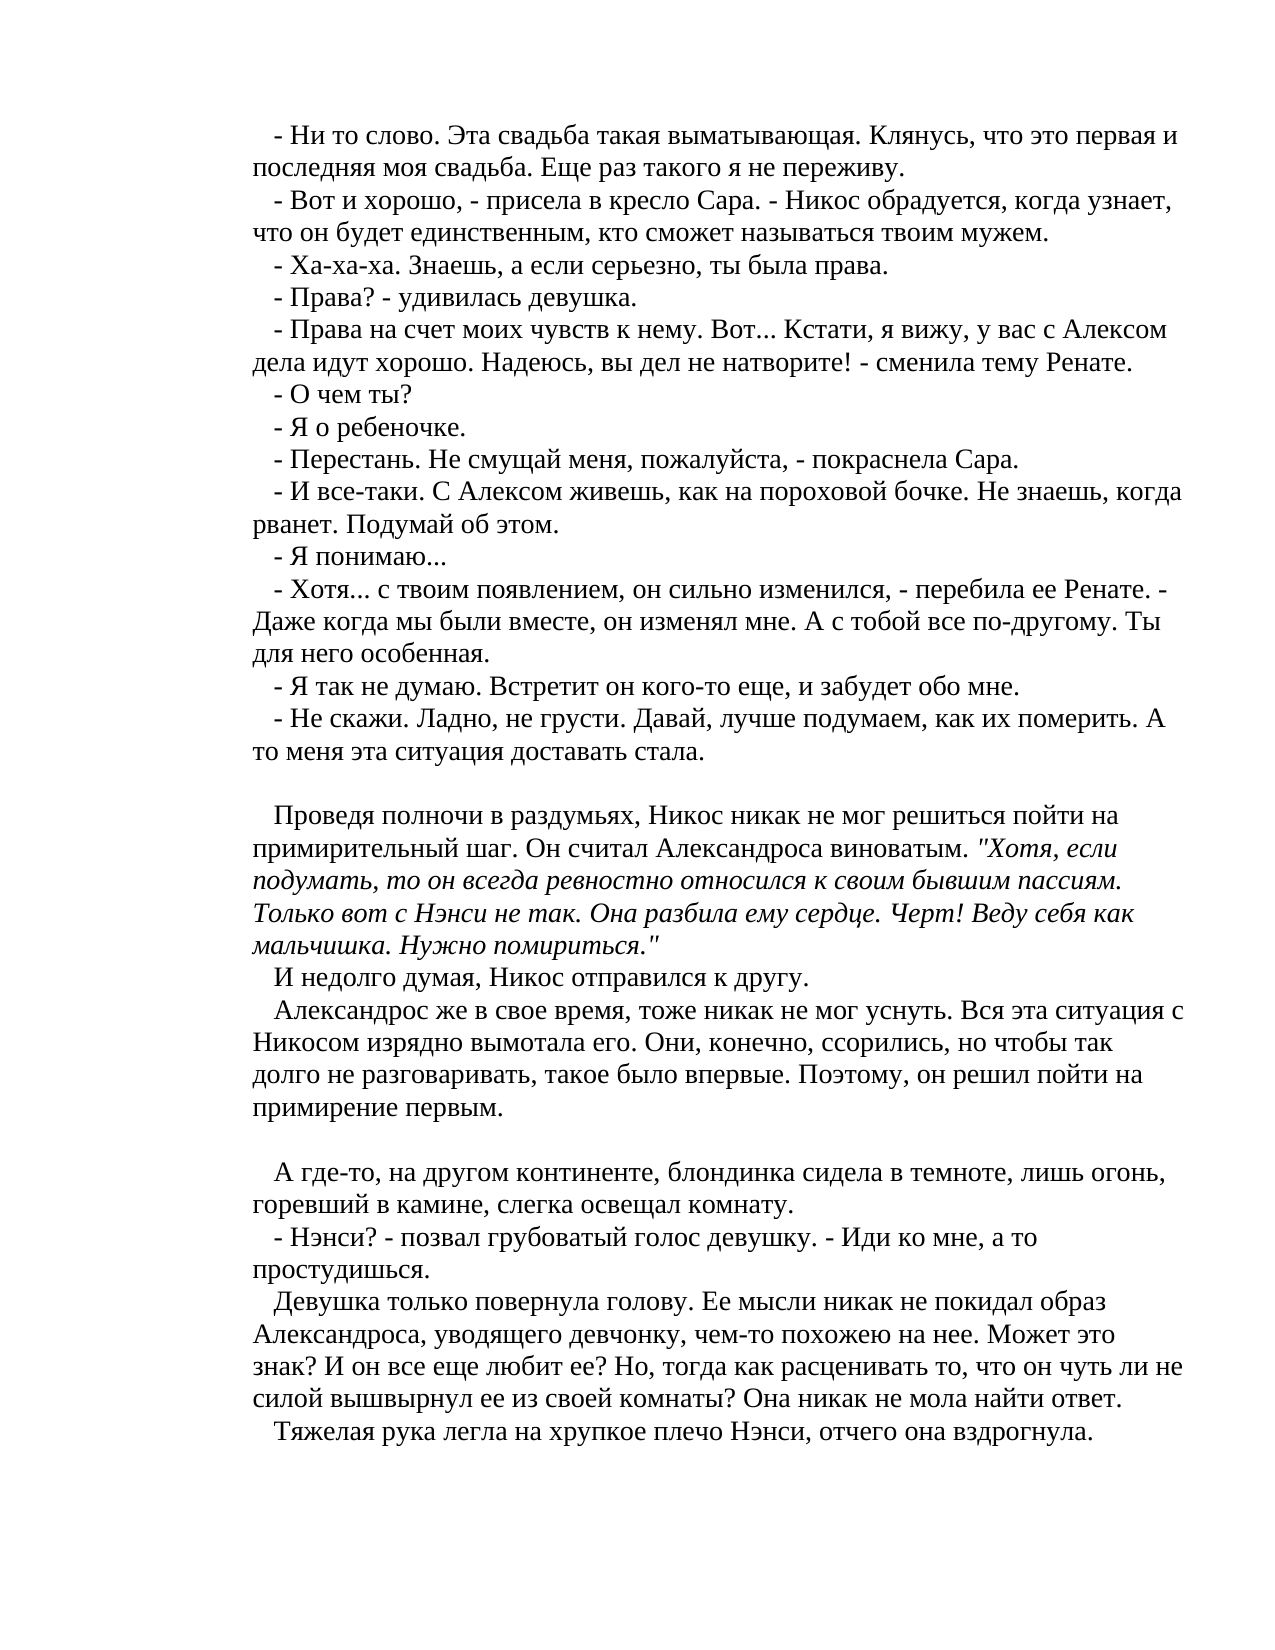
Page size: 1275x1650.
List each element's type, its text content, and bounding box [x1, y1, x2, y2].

text - Вот и хорошо, - присела в кресло Сара. - Никос обрадуется, когда узнает, что он будет единственным, кто сможет называться твоим мужем. [252, 183, 1186, 248]
text - И все-таки. С Алексом живешь, как на пороховой бочке. Не знаешь, когда рванет. Подумай об этом. [252, 474, 1186, 539]
text Проведя полночи в раздумьях, Никос никак не мог решиться пойти на примирительный шаг. Он считал Александроса виноватым. "Хотя, если подумать, то он всегда ревностно относился к своим бывшим пассиям. Только вот с Нэнси не так. Она разбила ему сердце. Черт! Веду себя как мальчишка. Нужно помириться." [252, 798, 1186, 960]
text Тяжелая рука легла на хрупкое плечо Нэнси, отчего она вздрогнула. [252, 1414, 1186, 1446]
text - Ха-ха-ха. Знаешь, а если серьезно, ты была права. [252, 248, 1186, 280]
text - Перестань. Не смущай меня, пожалуйста, - покраснела Сара. [252, 442, 1186, 474]
text Александрос же в свое время, тоже никак не мог уснуть. Вся эта ситуация с Никосом изрядно вымотала его. Они, конечно, ссорились, но чтобы так долго не разговаривать, такое было впервые. Поэтому, он решил пойти на примирение первым. [252, 993, 1186, 1122]
text - Я понимаю... [252, 539, 1186, 572]
text - Права? - удивилась девушка. [252, 280, 1186, 312]
text Девушка только повернула голову. Ее мысли никак не покидал образ Александроса, уводящего девчонку, чем-то похожею на нее. Может это знак? И он все еще любит ее? Но, тогда как расценивать то, что он чуть ли не силой вышвырнул ее из своей комнаты? Она никак не мола найти ответ. [252, 1284, 1186, 1414]
text - Я так не думаю. Встретит он кого-то еще, и забудет обо мне. [252, 669, 1186, 701]
text - Хотя... с твоим появлением, он сильно изменился, - перебила ее Ренате. - Даже когда мы были вместе, он изменял мне. А с тобой все по-другому. Ты для него особенная. [252, 572, 1186, 669]
text - Нэнси? - позвал грубоватый голос девушку. - Иди ко мне, а то простудишься. [252, 1219, 1186, 1284]
text - Права на счет моих чувств к нему. Вот... Кстати, я вижу, у вас с Алексом дела идут хорошо. Надеюсь, вы дел не натворите! - сменила тему Ренате. [252, 312, 1186, 377]
text - О чем ты? [252, 377, 1186, 410]
text - Не скажи. Ладно, не грусти. Давай, лучше подумаем, как их померить. А то меня эта ситуация доставать стала. [252, 701, 1186, 766]
text - Я о ребеночке. [252, 410, 1186, 442]
text И недолго думая, Никос отправился к другу. [252, 960, 1186, 993]
text А где-то, на другом континенте, блондинка сидела в темноте, лишь огонь, горевший в камине, слегка освещал комнату. [252, 1155, 1186, 1219]
text - Ни то слово. Эта свадьба такая выматывающая. Клянусь, что это первая и последняя моя свадьба. Еще раз такого я не переживу. [252, 118, 1186, 183]
